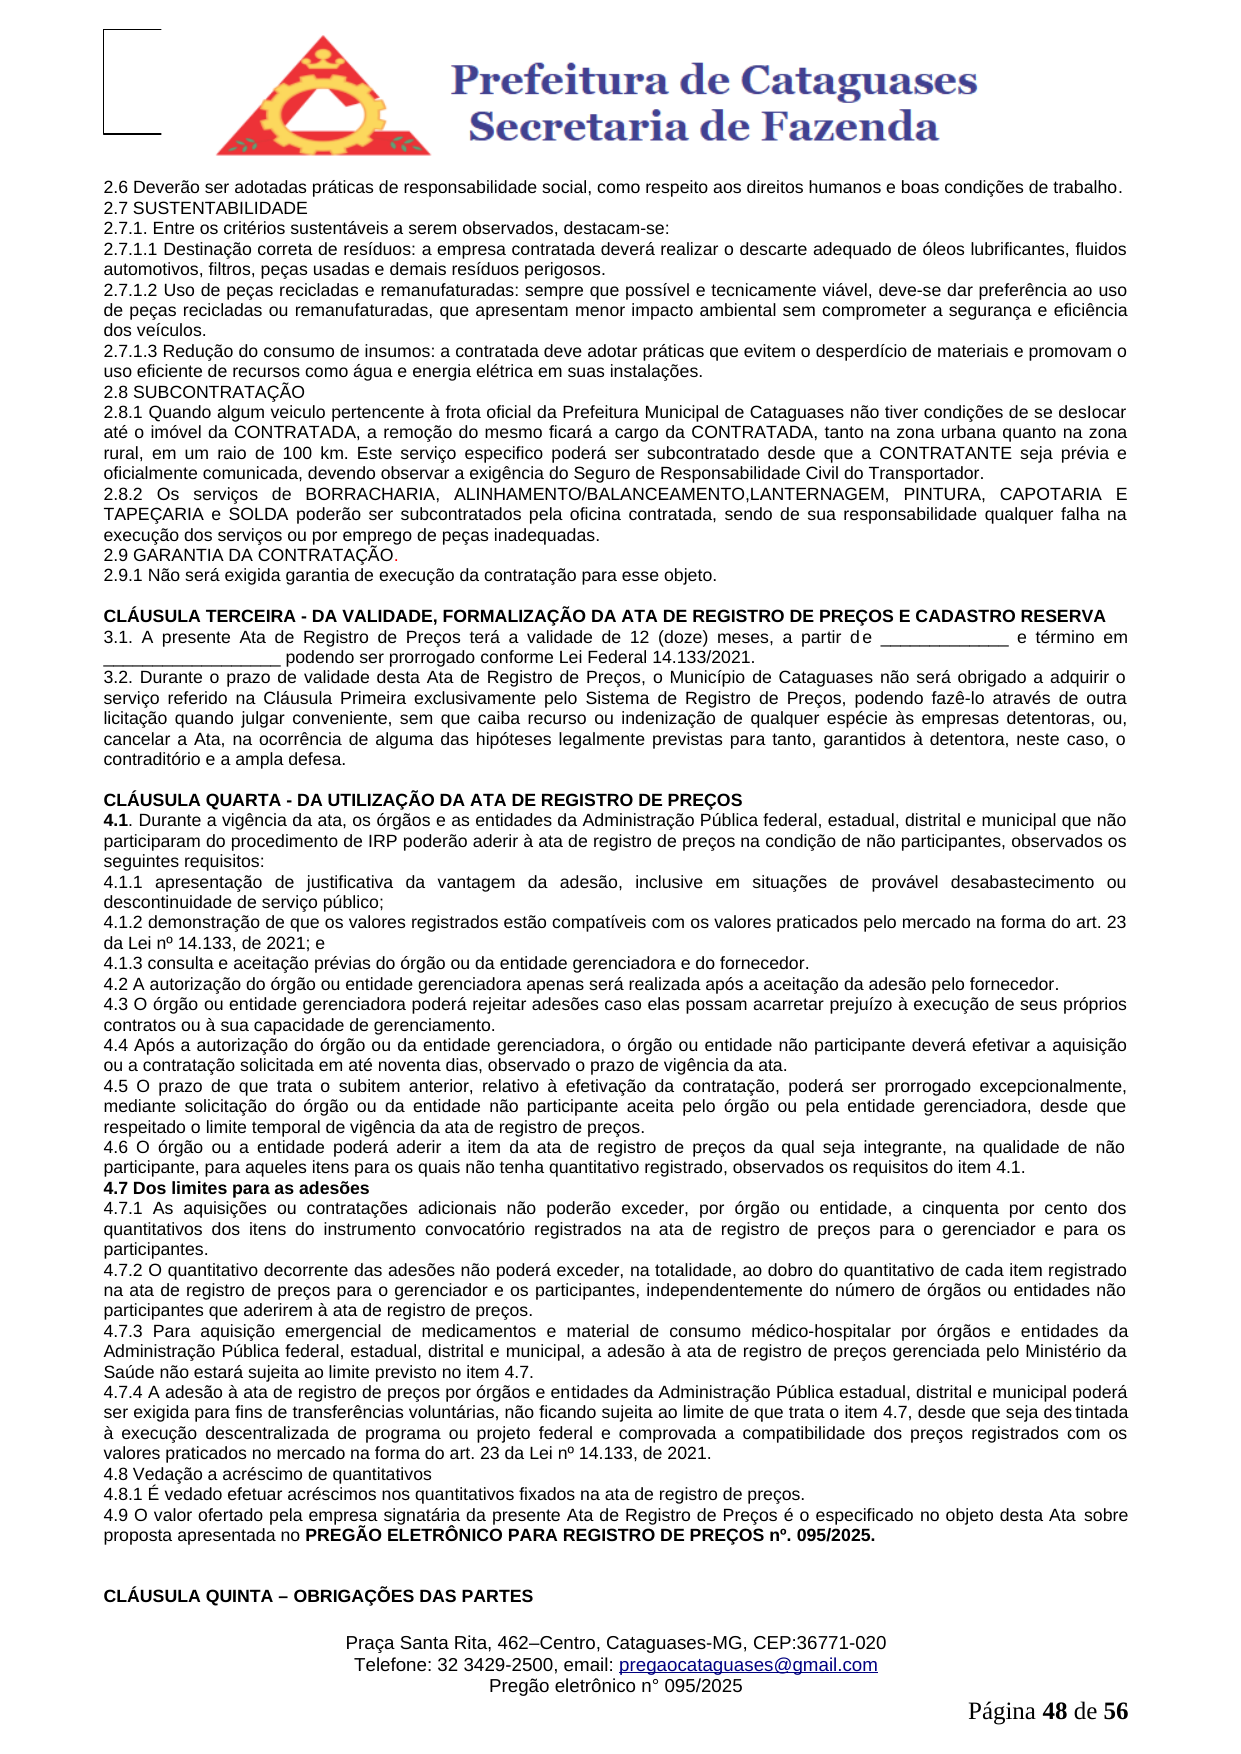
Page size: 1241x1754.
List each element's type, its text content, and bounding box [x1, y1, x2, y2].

list 4.4 Após a autorização do órgão ou da entidade gerenciadora, o órgão ou entidade não participante deverá efetivar a aquisição ou a contratação solicitada em até noventa dias, observado o prazo de vigência da ata. [103, 1035, 1128, 1076]
text 3.2. Durante o prazo de validade desta Ata de Registro de Preços, o Município de Cataguases não será obrigado a adquirir o serviço referido na Cláusula Primeira exclusivamente pelo Sistema de Registro de Preços, podendo fazê-lo através de outra licitação quando julgar conveniente, sem que caiba recurso ou indenização de qualquer espécie às empresas detentoras, ou, cancelar a Ata, na ocorrência de alguma das hipóteses legalmente previstas para tanto, garantidos à detentora, neste caso, o contraditório e a ampla defesa. [103, 667, 1128, 769]
text 4.8 Vedação a acréscimo de quantitativos [103, 1463, 1128, 1484]
text 2.8 SUBCONTRATAÇÃO [103, 381, 1128, 402]
text 2.7 SUSTENTABILIDADE [103, 198, 1128, 218]
list 4.7.2 O quantitativo decorrente das adesões não poderá exceder, na totalidade, ao dobro do quantitativo de cada item registrado na ata de registro de preços para o gerenciador e os participantes, independentemente do número de órgãos ou entidades não participantes que aderirem à ata de registro de preços. [103, 1259, 1128, 1321]
text 3.1. A presente Ata de Registro de Preços terá a validade de 12 (doze) meses, a partir de _____________ e término em __________________ podendo ser prorrogado conforme Lei Federal 14.133/2021. [103, 626, 1128, 667]
text 2.6 Deverão ser adotadas práticas de responsabilidade social, como respeito aos direitos humanos e boas condições de trabalho. [103, 177, 1128, 198]
text 4.8.1 É vedado efetuar acréscimos nos quantitativos fixados na ata de registro de preços. [103, 1484, 1128, 1504]
text CLÁUSULA TERCEIRA - DA VALIDADE, FORMALIZAÇÃO DA ATA DE REGISTRO DE PREÇOS E CADASTRO RESERVA [103, 606, 1128, 626]
list 4.7.3 Para aquisição emergencial de medicamentos e material de consumo médico-hospitalar por órgãos e entidades da Administração Pública federal, estadual, distrital e municipal, a adesão à ata de registro de preços gerenciada pelo Ministério da Saúde não estará sujeita ao limite previsto no item 4.7. [103, 1321, 1128, 1382]
list 4.5 O prazo de que trata o subitem anterior, relativo à efetivação da contratação, poderá ser prorrogado excepcionalmente, mediante solicitação do órgão ou da entidade não participante aceita pelo órgão ou pela entidade gerenciadora, desde que respeitado o limite temporal de vigência da ata de registro de preços. [103, 1076, 1128, 1137]
text 2.8.1 Quando algum veiculo pertencente à frota oficial da Prefeitura Municipal de Cataguases não tiver condições de se desIocar até o imóvel da CONTRATADA, a remoção do mesmo ficará a cargo da CONTRATADA, tanto na zona urbana quanto na zona rural, em um raio de 100 km. Este serviço especifico poderá ser subcontratado desde que a CONTRATANTE seja prévia e oficialmente comunicada, devendo observar a exigência do Seguro de Responsabilidade Civil do Transportador. [103, 402, 1128, 483]
text CLÁUSULA QUARTA - DA UTILIZAÇÃO DA ATA DE REGISTRO DE PREÇOS [103, 790, 1128, 810]
list 4.6 O órgão ou a entidade poderá aderir a item da ata de registro de preços da qual seja integrante, na qualidade de não participante, para aqueles itens para os quais não tenha quantitativo registrado, observados os requisitos do item 4.1. [103, 1137, 1128, 1178]
text 4.7.4 A adesão à ata de registro de preços por órgãos e entidades da Administração Pública estadual, distrital e municipal poderá ser exigida para fins de transferências voluntárias, não ficando sujeita ao limite de que trata o item 4.7, desde que seja destintada à execução descentralizada de programa ou projeto federal e comprovada a compatibilidade dos preços registrados com os valores praticados no mercado na forma do art. 23 da Lei nº 14.133, de 2021. [103, 1382, 1128, 1463]
text 4.7 Dos limites para as adesões [103, 1178, 1128, 1198]
text 2.7.1.3 Redução do consumo de insumos: a contratada deve adotar práticas que evitem o desperdício de materiais e promovam o uso eficiente de recursos como água e energia elétrica em suas instalações. [103, 341, 1128, 381]
text 2.8.2 Os serviços de BORRACHARIA, ALINHAMENTO/BALANCEAMENTO,LANTERNAGEM, PINTURA, CAPOTARIA E TAPEÇARIA e SOLDA poderão ser subcontratados pela oficina contratada, sendo de sua responsabilidade qualquer falha na execução dos serviços ou por emprego de peças inadequadas. [103, 483, 1128, 545]
list 4.3 O órgão ou entidade gerenciadora poderá rejeitar adesões caso elas possam acarretar prejuízo à execução de seus próprios contratos ou à sua capacidade de gerenciamento. [103, 994, 1128, 1035]
list 4.1. Durante a vigência da ata, os órgãos e as entidades da Administração Pública federal, estadual, distrital e municipal que não participaram do procedimento de IRP poderão aderir à ata de registro de preços na condição de não participantes, observados os seguintes requisitos: [103, 810, 1128, 871]
text 2.7.1.2 Uso de peças recicladas e remanufaturadas: sempre que possível e tecnicamente viável, deve-se dar preferência ao uso de peças recicladas ou remanufaturadas, que apresentam menor impacto ambiental sem comprometer a segurança e eficiência dos veículos. [103, 279, 1128, 341]
text 2.9 GARANTIA DA CONTRATAÇÃO. [103, 545, 1128, 565]
picture [161, 29, 1071, 177]
text 2.7.1.1 Destinação correta de resíduos: a empresa contratada deverá realizar o descarte adequado de óleos lubrificantes, fluidos automotivos, filtros, peças usadas e demais resíduos perigosos. [103, 238, 1128, 279]
list 4.1.3 consulta e aceitação prévias do órgão ou da entidade gerenciadora e do fornecedor. [103, 953, 1128, 973]
text 4.9 O valor ofertado pela empresa signatária da presente Ata de Registro de Preços é o especificado no objeto desta Ata sobre proposta apresentada no PREGÃO ELETRÔNICO PARA REGISTRO DE PREÇOS nº. 095/2025. [103, 1504, 1128, 1545]
text CLÁUSULA QUINTA – OBRIGAÇÕES DAS PARTES [103, 1586, 1128, 1606]
list 4.7.1 As aquisições ou contratações adicionais não poderão exceder, por órgão ou entidade, a cinquenta por cento dos quantitativos dos itens do instrumento convocatório registrados na ata de registro de preços para o gerenciador e para os participantes. [103, 1198, 1128, 1259]
list 4.1.2 demonstração de que os valores registrados estão compatíveis com os valores praticados pelo mercado na forma do art. 23 da Lei nº 14.133, de 2021; e [103, 912, 1128, 953]
list 4.2 A autorização do órgão ou entidade gerenciadora apenas será realizada após a aceitação da adesão pelo fornecedor. [103, 973, 1128, 994]
text 2.7.1. Entre os critérios sustentáveis a serem observados, destacam-se: [103, 218, 1128, 238]
list 4.1.1 apresentação de justificativa da vantagem da adesão, inclusive em situações de provável desabastecimento ou descontinuidade de serviço público; [103, 871, 1128, 912]
text 2.9.1 Não será exigida garantia de execução da contratação para esse objeto. [103, 565, 1128, 586]
